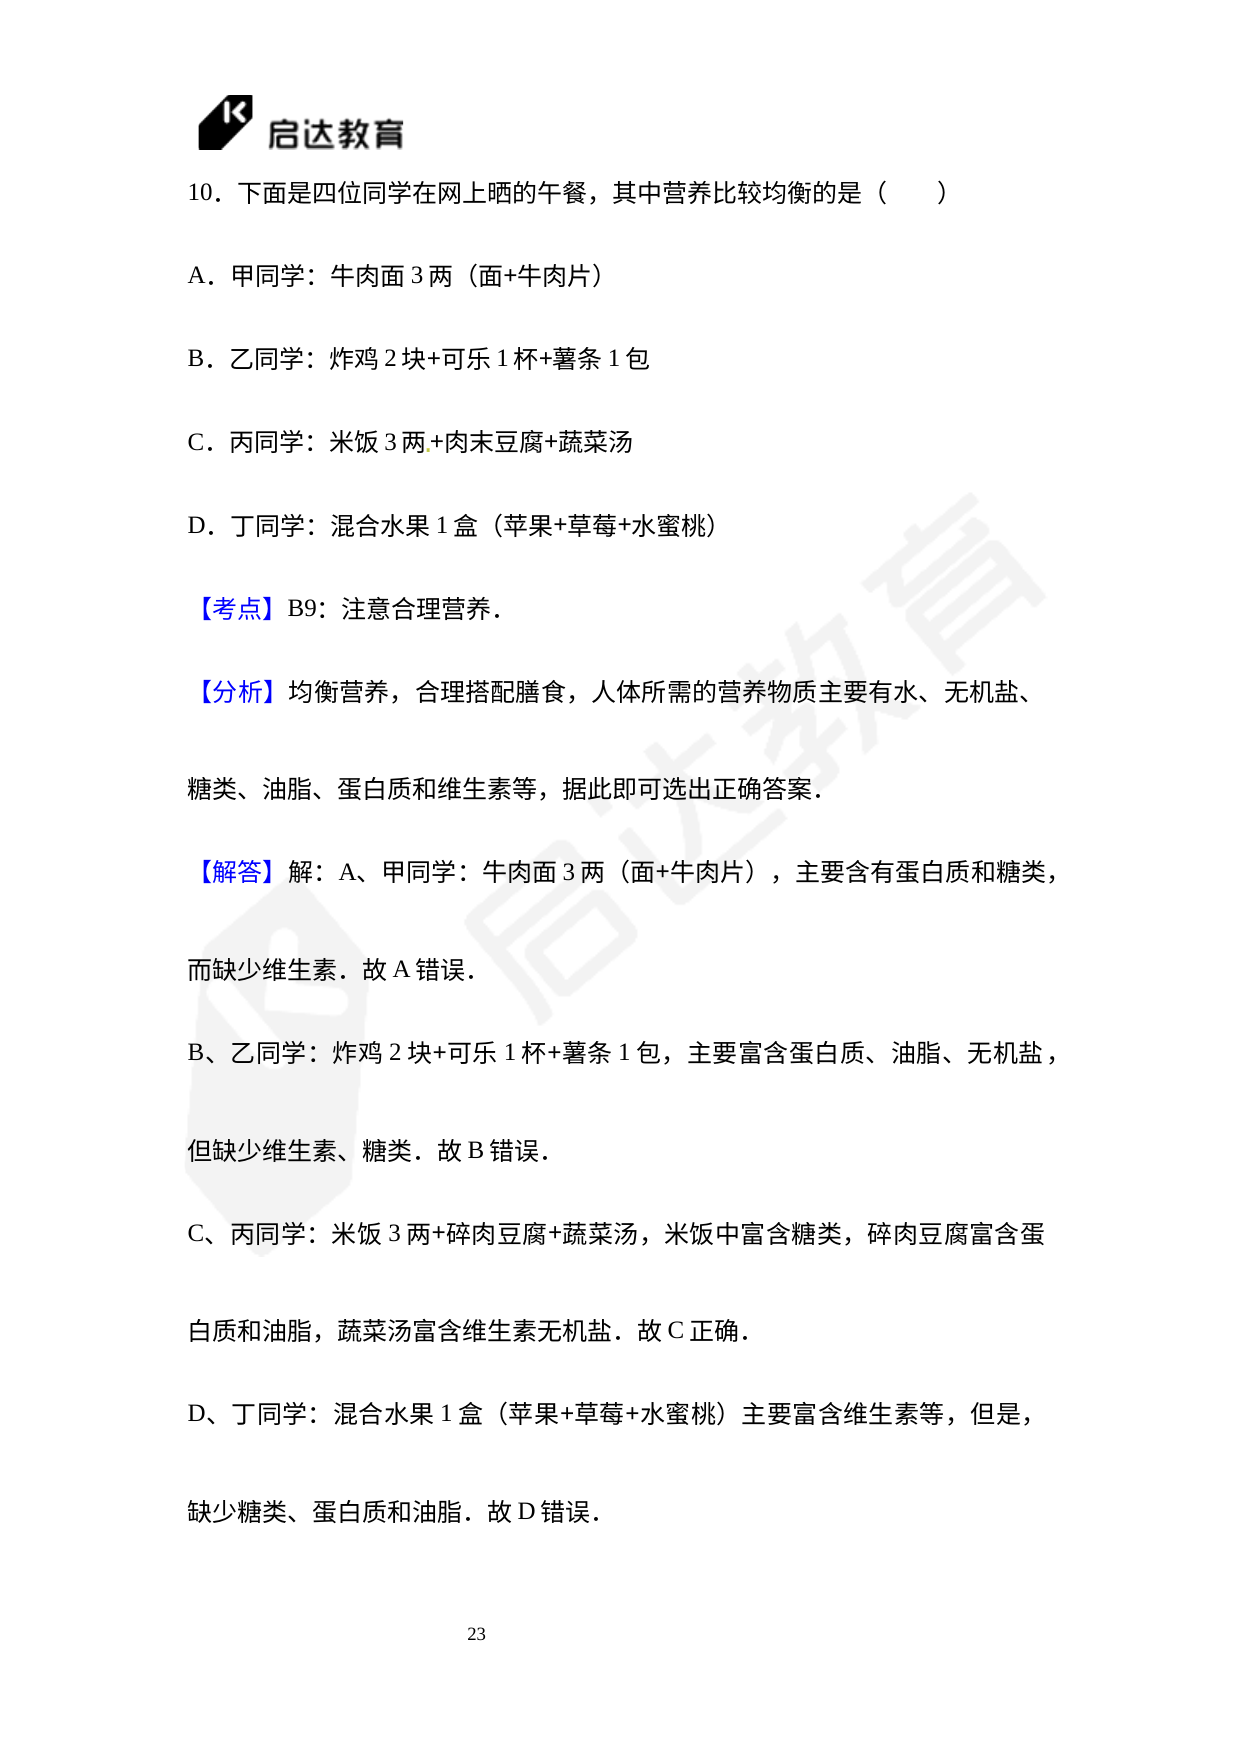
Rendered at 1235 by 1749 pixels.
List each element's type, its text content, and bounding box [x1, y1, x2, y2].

text 【解答】解：A、甲同学：牛肉面3两（面+牛肉片），主要含有蛋白质和糖类，而缺少维生素．故A错误． [187, 838, 1047, 1001]
picture [198, 95, 404, 150]
text B．乙同学：炸鸡2块+可乐1杯+薯条1包 [187, 325, 1047, 390]
text 10．下面是四位同学在网上晒的午餐，其中营养比较均衡的是（ ） [187, 159, 1047, 224]
text 【考点】B9：注意合理营养． [187, 575, 1047, 640]
text B、乙同学：炸鸡2块+可乐1杯+薯条1包，主要富含蛋白质、油脂、无机盐，但缺少维生素、糖类．故B错误． [187, 1019, 1047, 1182]
text D、丁同学：混合水果1盒（苹果+草莓+水蜜桃）主要富含维生素等，但是，缺少糖类、蛋白质和油脂．故D错误． [187, 1380, 1047, 1543]
text C、丙同学：米饭3两+碎肉豆腐+蔬菜汤，米饭中富含糖类，碎肉豆腐富含蛋白质和油脂，蔬菜汤富含维生素无机盐．故C正确． [187, 1200, 1047, 1362]
text 【分析】均衡营养，合理搭配膳食，人体所需的营养物质主要有水、无机盐、糖类、油脂、蛋白质和维生素等，据此即可选出正确答案． [187, 658, 1047, 820]
text A．甲同学：牛肉面3两（面+牛肉片） [187, 242, 1047, 307]
text C．丙同学：米饭3两+肉末豆腐+蔬菜汤 [187, 408, 1047, 473]
text D．丁同学：混合水果1盒（苹果+草莓+水蜜桃） [187, 492, 1047, 557]
